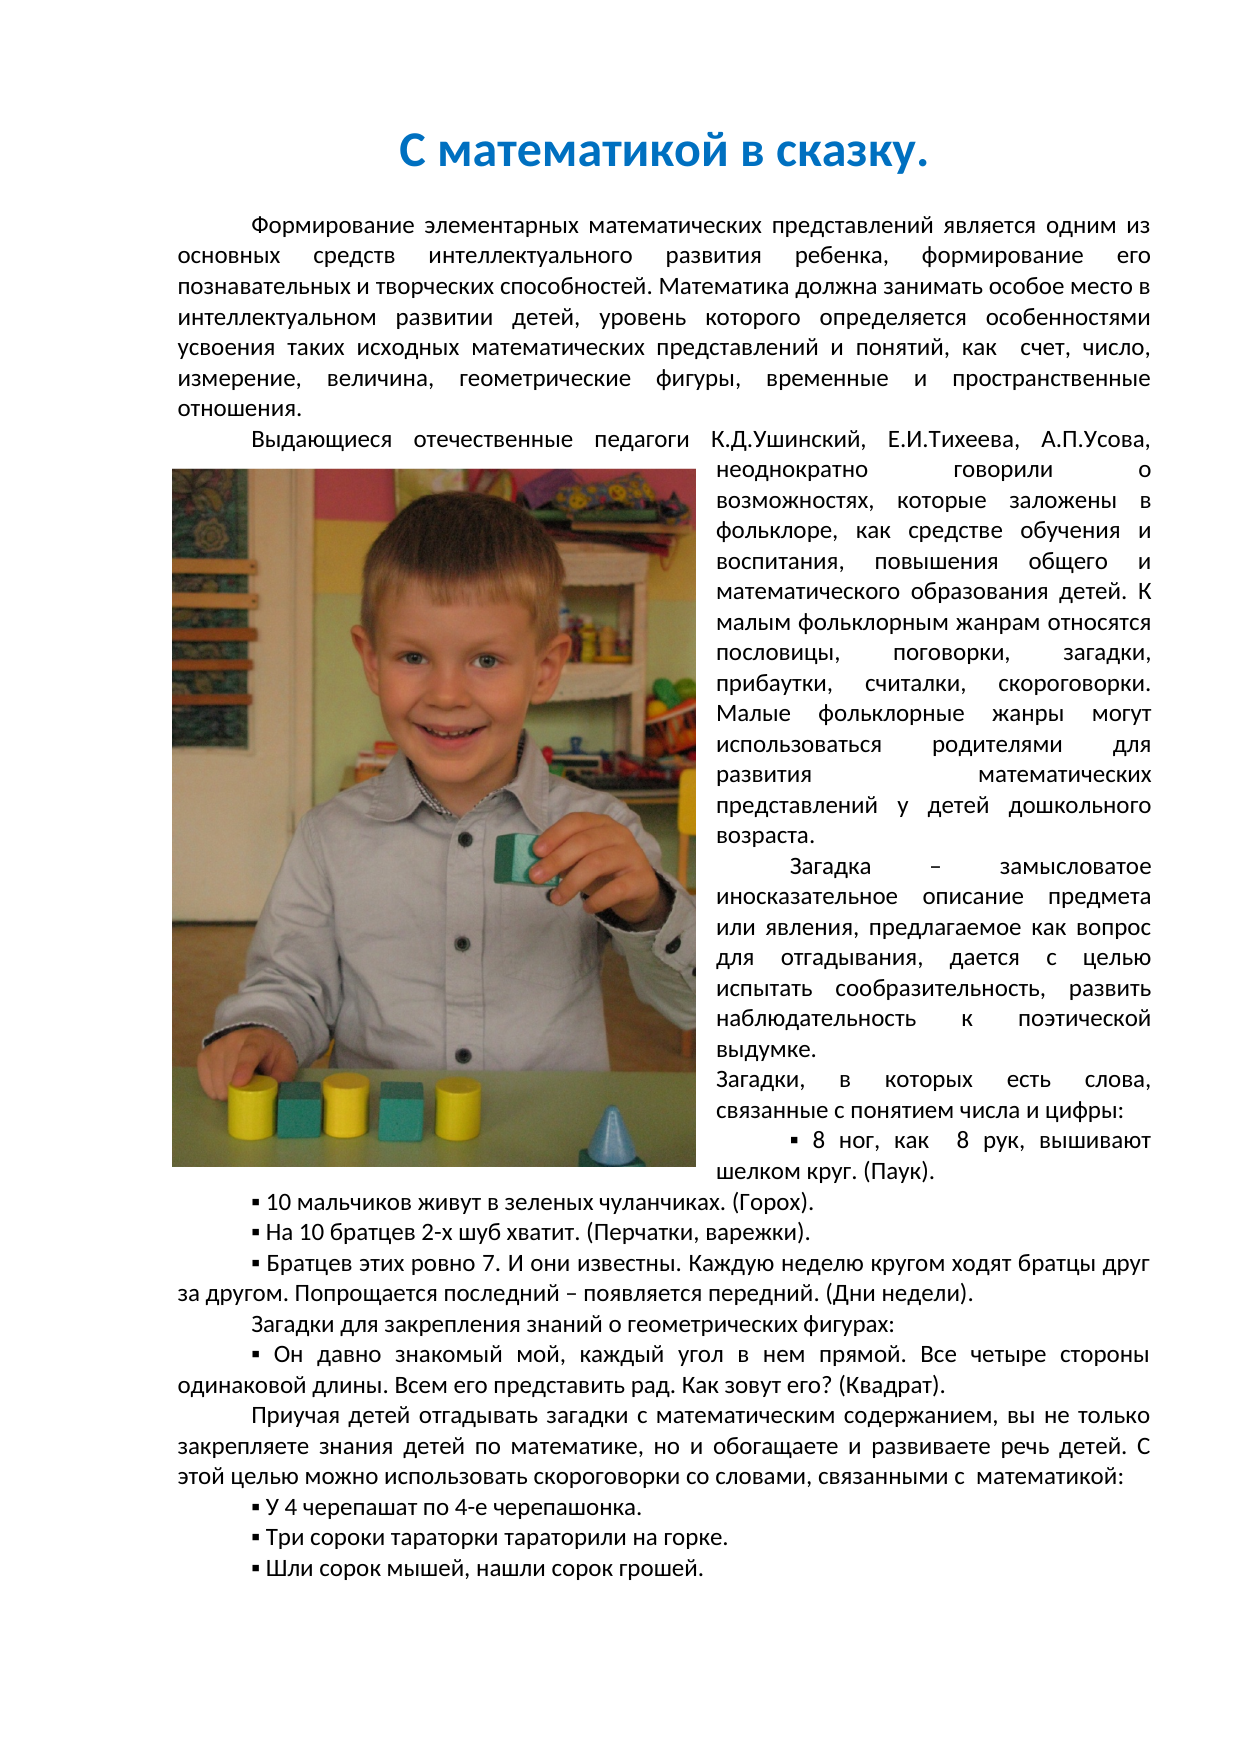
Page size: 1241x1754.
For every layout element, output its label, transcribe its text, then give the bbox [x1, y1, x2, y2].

text ▪ Три сороки тараторки тараторили на горке. [177, 1521, 1152, 1552]
text ▪ У 4 черепашат по 4-е черепашонка. [177, 1491, 1152, 1521]
text С математикой в сказку. [177, 118, 1152, 179]
picture [172, 469, 177, 1166]
text Формирование элементарных математических представлений является одним из основных средств интеллектуального развития ребенка, формирование его познавательных и творческих способностей. Математика должна занимать особое место в интеллектуальном развитии детей, уровень которого определяется особенностями усвоения таких исходных математических представлений и понятий, как счет, число, измерение, величина, геометрические фигуры, временные и пространственные отношения. [177, 209, 1152, 423]
text Выдающиеся отечественные педагоги К.Д.Ушинский, Е.И.Тихеева, А.П.Усова, неоднократно говорили о возможностях, которые заложены в фольклоре, как средстве обучения и воспитания, повышения общего и математического образования детей. К малым фольклорным жанрам относятся пословицы, поговорки, загадки, прибаутки, считалки, скороговорки. Малые фольклорные жанры могут использоваться родителями для развития математических представлений у детей дошкольного возраста. [177, 423, 1152, 850]
text ▪ Шли сорок мышей, нашли сорок грошей. [177, 1552, 1152, 1582]
text ▪ 8 ног, как 8 рук, вышивают шелком круг. (Паук). [177, 1125, 1152, 1186]
text Приучая детей отгадывать загадки с математическим содержанием, вы не только закрепляете знания детей по математике, но и обогащаете и развиваете речь детей. С этой целью можно использовать скороговорки со словами, связанными с математикой: [177, 1399, 1152, 1491]
text ▪ 10 мальчиков живут в зеленых чуланчиках. (Горох). [177, 1186, 1152, 1216]
text ▪ Братцев этих ровно 7. И они известны. Каждую неделю кругом ходят братцы друг за другом. Попрощается последний – появляется передний. (Дни недели). [177, 1247, 1152, 1308]
text Загадки для закрепления знаний о геометрических фигурах: [177, 1308, 1152, 1338]
text Загадки, в которых есть слова, связанные с понятием числа и цифры: [177, 1064, 1152, 1125]
text Загадка – замысловатое иносказательное описание предмета или явления, предлагаемое как вопрос для отгадывания, дается с целью испытать сообразительность, развить наблюдательность к поэтической выдумке. [177, 850, 1152, 1064]
text ▪ На 10 братцев 2-х шуб хватит. (Перчатки, варежки). [177, 1216, 1152, 1247]
text ▪ Он давно знакомый мой, каждый угол в нем прямой. Все четыре стороны одинаковой длины. Всем его представить рад. Как зовут его? (Квадрат). [177, 1338, 1152, 1399]
